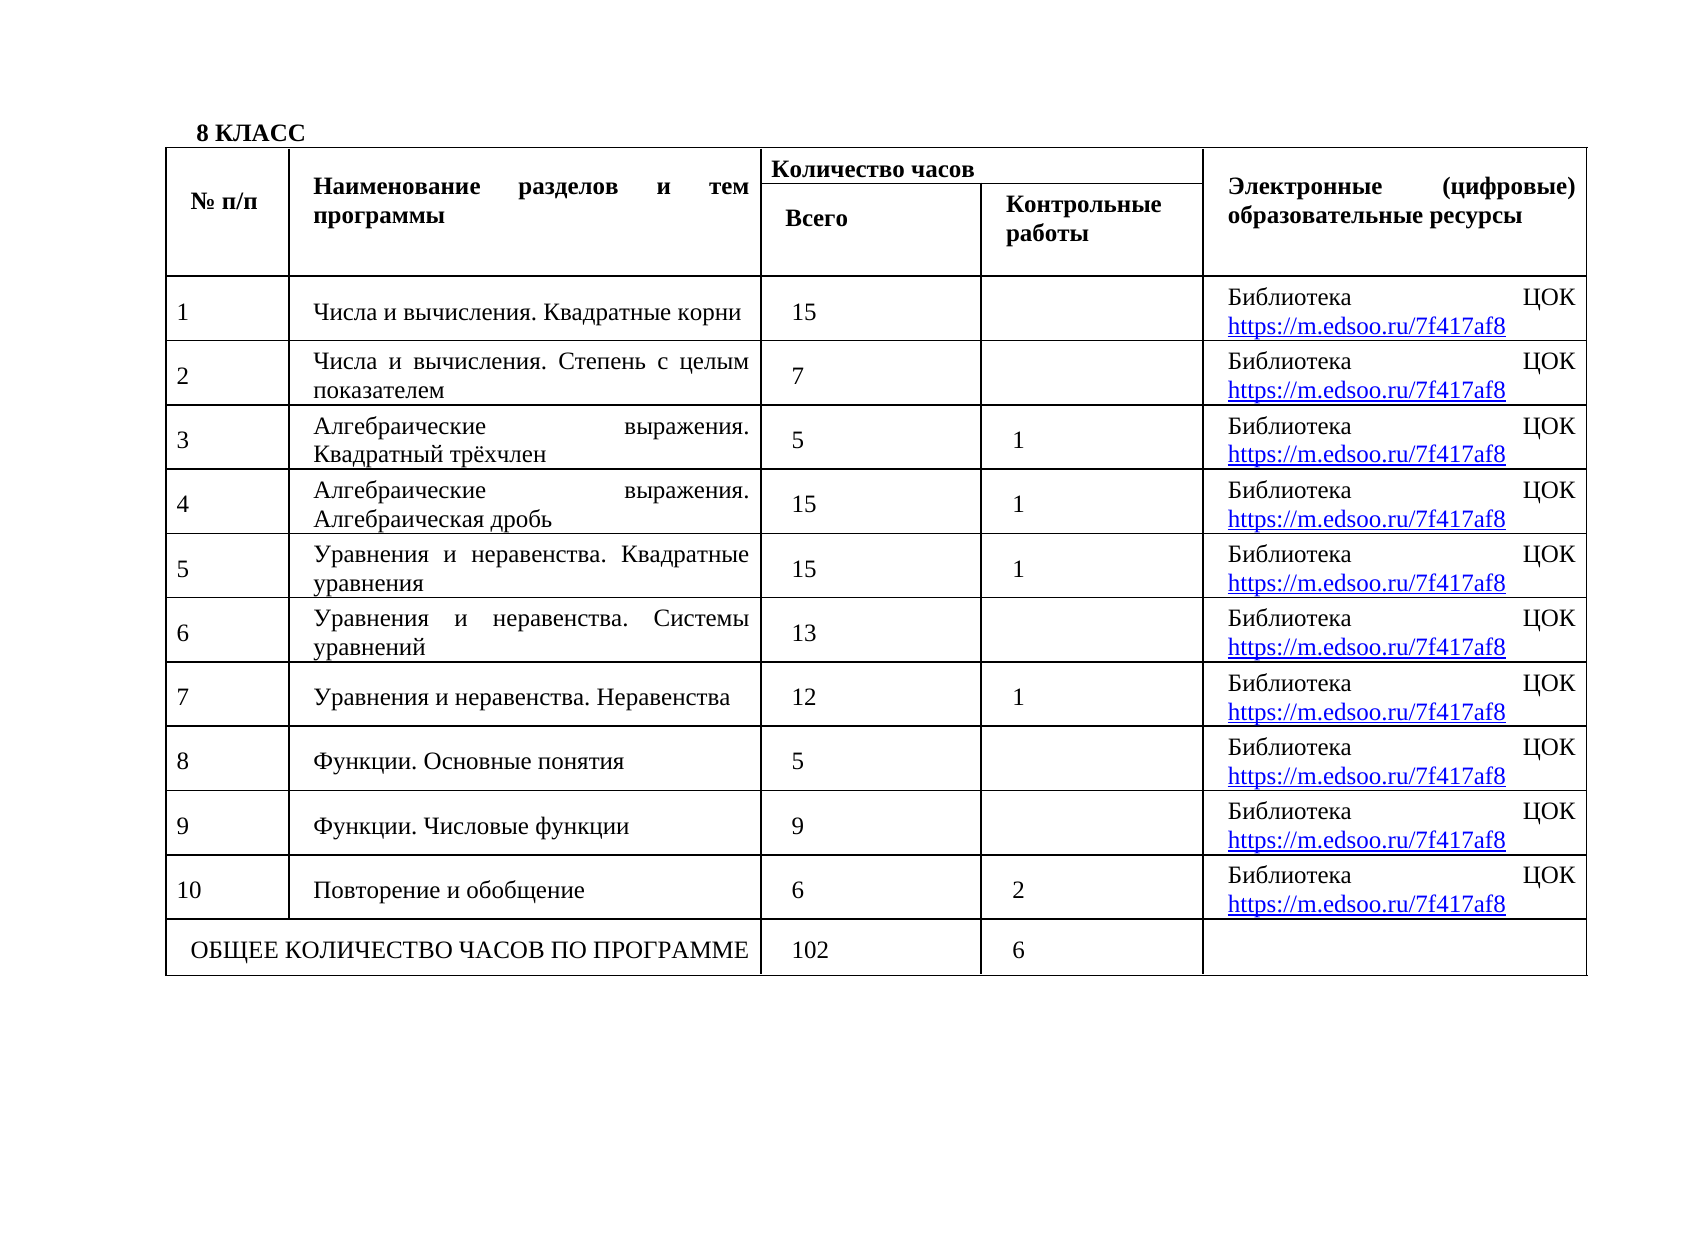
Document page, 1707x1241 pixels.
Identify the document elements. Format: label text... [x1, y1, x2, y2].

table_cell 3 [167, 406, 288, 468]
table_cell [982, 277, 1202, 340]
table_cell 1 [982, 470, 1202, 532]
table_cell Функции. Основные понятия [290, 727, 760, 789]
table_cell Числа и вычисления. Квадратные корни [290, 277, 760, 340]
table_cell Библиотека ЦОК https://m.edsoo.ru/7f417af8 [1204, 470, 1586, 532]
table_cell 5 [762, 727, 980, 789]
table_cell 6 [982, 920, 1202, 974]
table_cell 1 [982, 406, 1202, 468]
table_cell [982, 727, 1202, 789]
table_cell Уравнения и неравенства. Системы уравнений [290, 598, 760, 661]
table_cell Контрольные работы [982, 184, 1202, 275]
text 8 КЛАСС [190, 118, 1618, 147]
table_cell 7 [167, 663, 288, 725]
table_cell Алгебраические выражения. Квадратный трёхчлен [290, 406, 760, 468]
table_cell 10 [167, 856, 288, 918]
table_cell 4 [167, 470, 288, 532]
table_cell Библиотека ЦОК https://m.edsoo.ru/7f417af8 [1204, 534, 1586, 597]
table_cell 1 [982, 534, 1202, 597]
table_cell 102 [762, 920, 980, 974]
table_cell 6 [762, 856, 980, 918]
table_cell 9 [167, 791, 288, 854]
table_cell Библиотека ЦОК https://m.edsoo.ru/7f417af8 [1204, 663, 1586, 725]
table_cell 8 [167, 727, 288, 789]
table_cell 13 [762, 598, 980, 661]
table_cell [982, 341, 1202, 404]
table_header Количество часов [762, 148, 1203, 182]
table_cell 2 [982, 856, 1202, 918]
table_cell 12 [762, 663, 980, 725]
table_cell 15 [762, 534, 980, 597]
table_cell [982, 791, 1202, 854]
table_cell 5 [762, 406, 980, 468]
table_cell 9 [762, 791, 980, 854]
table_header № п/п [167, 148, 289, 275]
table_cell Алгебраические выражения. Алгебраическая дробь [290, 470, 760, 532]
table_cell 1 [982, 663, 1202, 725]
table_cell 15 [762, 470, 980, 532]
table_cell Библиотека ЦОК https://m.edsoo.ru/7f417af8 [1204, 791, 1586, 854]
table_cell Библиотека ЦОК https://m.edsoo.ru/7f417af8 [1204, 856, 1586, 918]
table_cell Числа и вычисления. Степень с целым показателем [290, 341, 760, 404]
table_cell [1204, 920, 1586, 974]
table_cell 5 [167, 534, 288, 597]
table_cell 2 [167, 341, 288, 404]
table_cell Библиотека ЦОК https://m.edsoo.ru/7f417af8 [1204, 406, 1586, 468]
table_cell 6 [167, 598, 288, 661]
table_cell Библиотека ЦОК https://m.edsoo.ru/7f417af8 [1204, 727, 1586, 789]
table_header Наименование разделов и тем программы [290, 148, 761, 275]
table_cell [982, 598, 1202, 661]
table_header Электронные (цифровые) образовательные ресурсы [1204, 148, 1586, 275]
table_cell Уравнения и неравенства. Неравенства [290, 663, 760, 725]
table_cell Функции. Числовые функции [290, 791, 760, 854]
table_cell 15 [762, 277, 980, 340]
table_cell Библиотека ЦОК https://m.edsoo.ru/7f417af8 [1204, 598, 1586, 661]
table_cell 1 [167, 277, 288, 340]
table_cell Повторение и обобщение [290, 856, 760, 918]
table_cell Библиотека ЦОК https://m.edsoo.ru/7f417af8 [1204, 277, 1586, 340]
table_cell Всего [762, 184, 980, 275]
table_cell Библиотека ЦОК https://m.edsoo.ru/7f417af8 [1204, 341, 1586, 404]
table_cell Уравнения и неравенства. Квадратные уравнения [290, 534, 760, 597]
table_cell ОБЩЕЕ КОЛИЧЕСТВО ЧАСОВ ПО ПРОГРАММЕ [167, 920, 760, 974]
table_cell 7 [762, 341, 980, 404]
